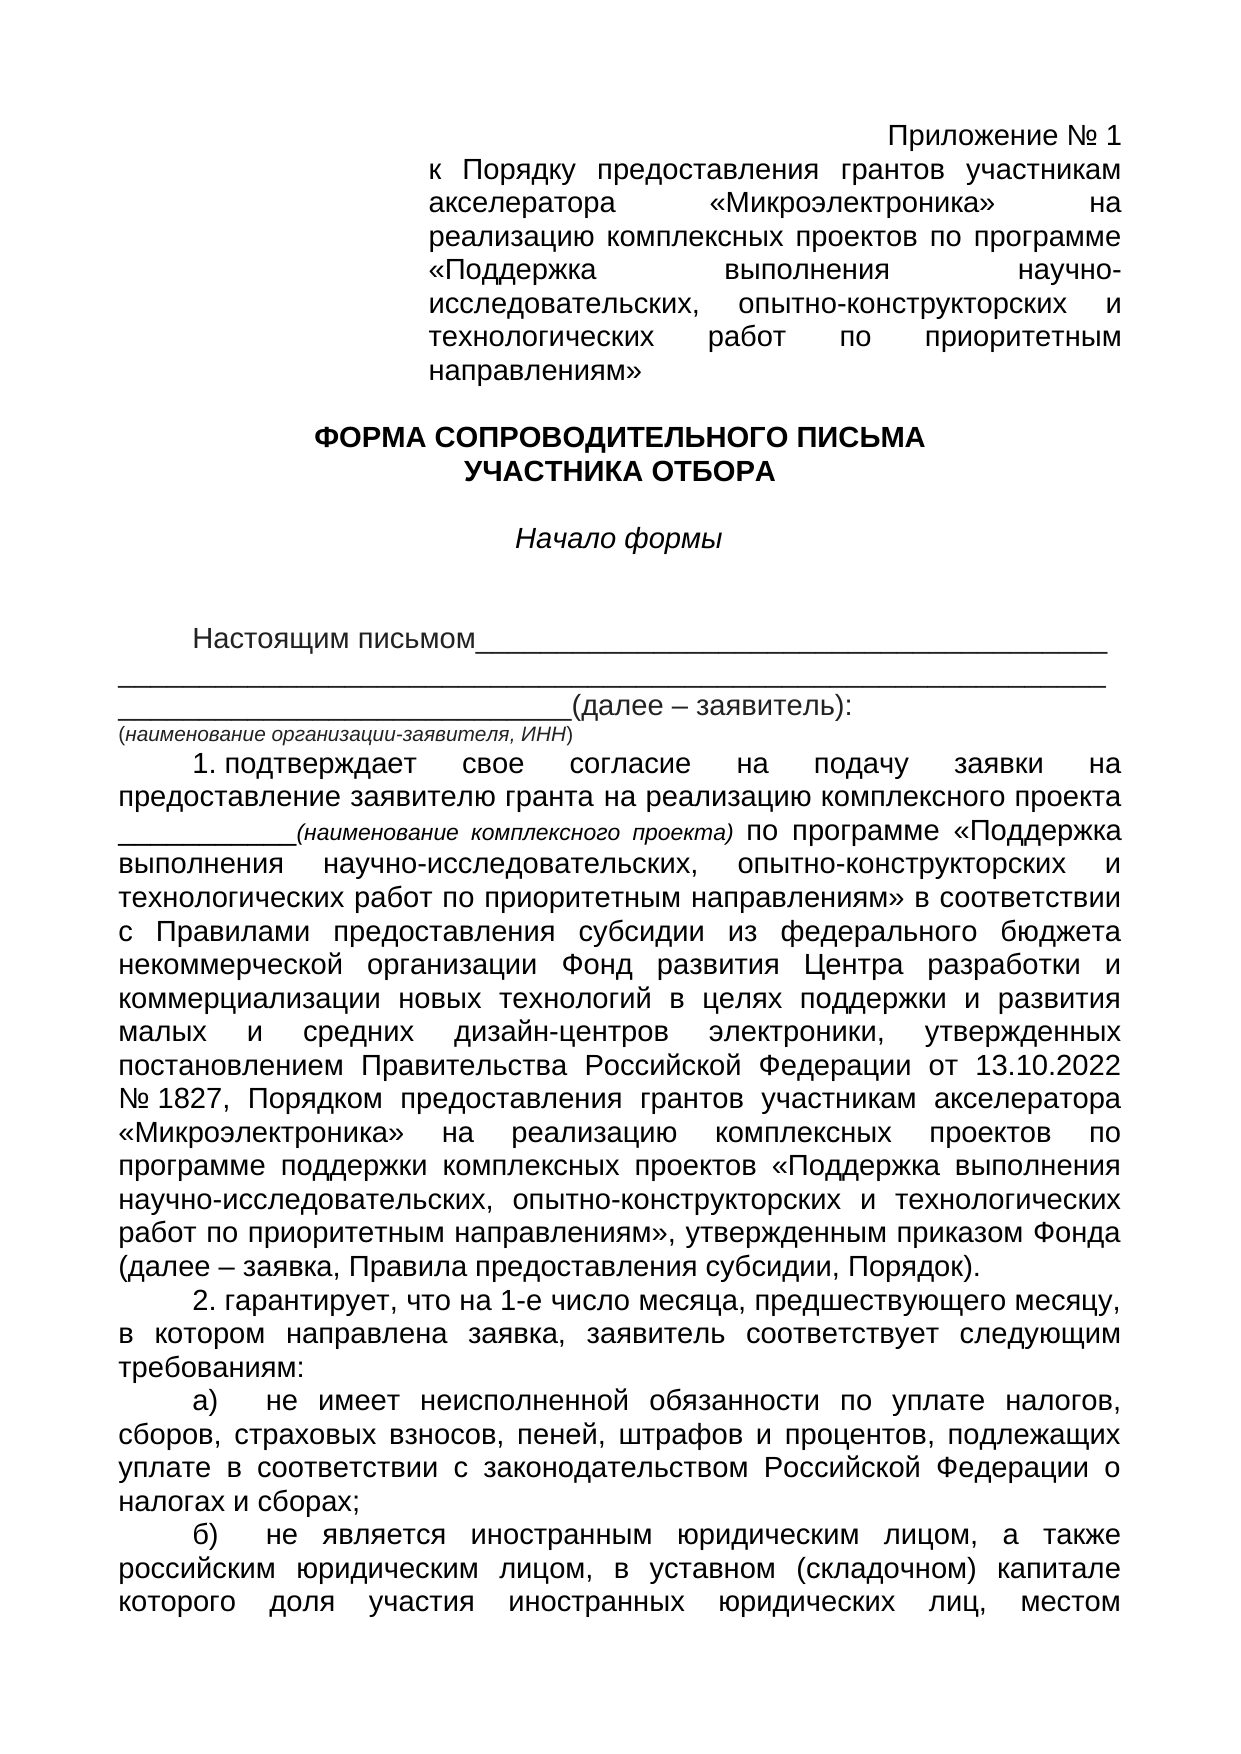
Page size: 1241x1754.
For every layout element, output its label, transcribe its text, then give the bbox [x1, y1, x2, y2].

list подтверждает свое согласие на подачу заявки на предоставление заявителю гранта на реализацию комплексного проекта ___________(наименование комплексного проекта) по программе «Поддержка выполнения научно-исследовательских, опытно-конструкторских и технологических работ по приоритетным направлениям» в соответствии с Правилами предоставления субсидии из федерального бюджета некоммерческой организации Фонд развития Центра разработки и коммерциализации новых технологий в целях поддержки и развития малых и средних дизайн-центров электроники, утвержденных постановлением Правительства Российской Федерации от 13.10.2022 № 1827, Порядком предоставления грантов участникам акселератора «Микроэлектроника» на реализацию комплексных проектов по программе поддержки комплексных проектов «Поддержка выполнения научно-исследовательских, опытно-конструкторских и технологических работ по приоритетным направлениям», утвержденным приказом Фонда (далее – заявка, Правила предоставления субсидии, Порядок). [118, 746, 1122, 1282]
list не имеет неисполненной обязанности по уплате налогов, сборов, страховых взносов, пеней, штрафов и процентов, подлежащих уплате в соответствии с законодательством Российской Федерации о налогах и сборах; [118, 1383, 1122, 1517]
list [118, 1517, 1122, 1618]
text (наименование организации-заявителя, ИНН) [118, 722, 1122, 746]
text к Порядку предоставления грантов участникам акселератора «Микроэлектроника» на реализацию комплексных проектов по программе «Поддержка выполнения научно-исследовательских, опытно-конструкторских и технологических работ по приоритетным направлениям» [428, 152, 1122, 386]
list гарантирует, что на 1-е число месяца, предшествующего месяцу, в котором направлена заявка, заявитель соответствует следующим требованиям: [118, 1282, 1122, 1383]
text _________________________________________________________________________________________(далее – заявитель): [118, 655, 1122, 722]
text Приложение № 1 [118, 118, 1122, 152]
text Настоящим письмом_______________________________________ [118, 621, 1122, 655]
text Начало формы [118, 521, 1122, 554]
text ФОРМА СОПРОВОДИТЕЛЬНОГО ПИСЬМА [118, 420, 1122, 453]
text УЧАСТНИКА ОТБОРА [118, 453, 1122, 487]
